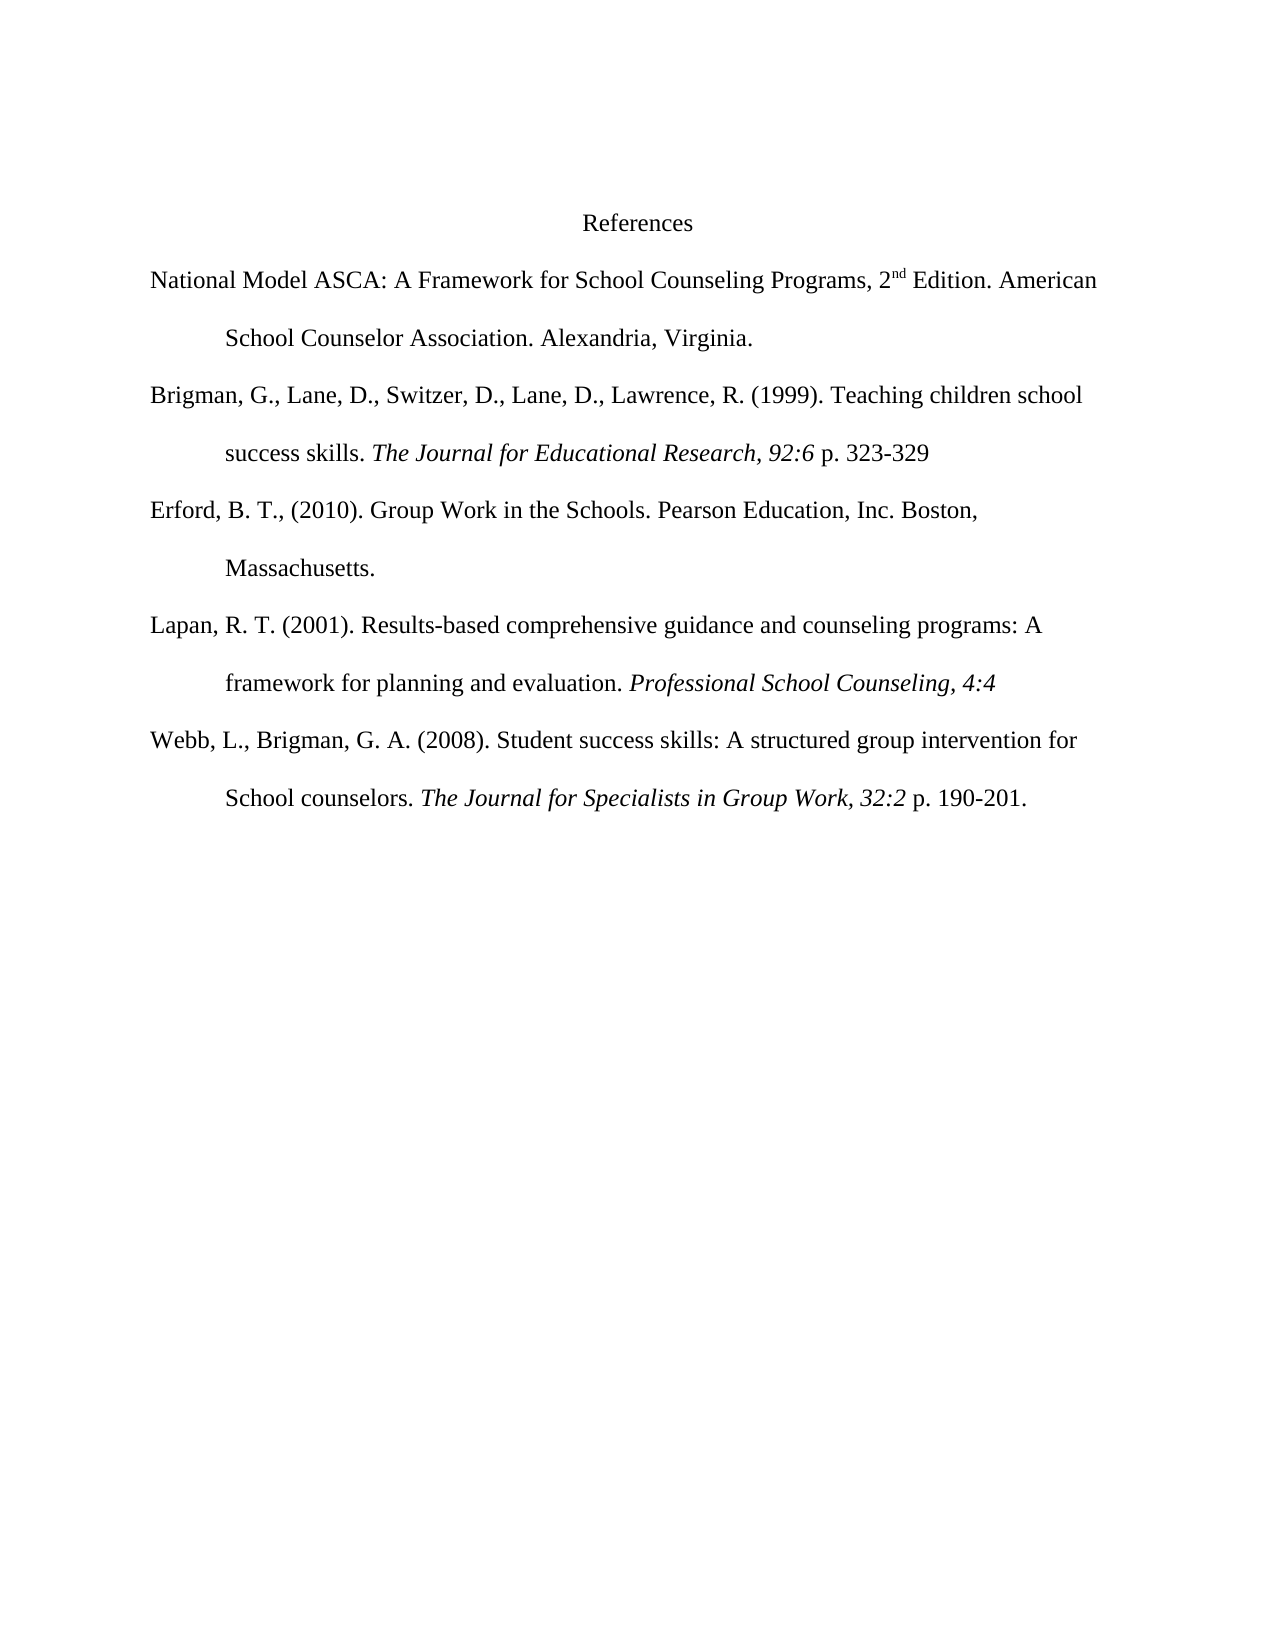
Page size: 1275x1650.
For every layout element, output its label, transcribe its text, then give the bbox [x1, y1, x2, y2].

text Erford, B. T., (2010). Group Work in the Schools. Pearson Education, Inc. Boston, [150, 495, 1125, 524]
text Massachusetts. [150, 553, 1125, 582]
text Webb, L., Brigman, G. A. (2008). Student success skills: A structured group intervention for [150, 725, 1125, 754]
text success skills. The Journal for Educational Research, 92:6 p. 323-329 [150, 438, 1125, 467]
text School counselors. The Journal for Specialists in Group Work, 32:2 p. 190-201. [150, 783, 1125, 812]
text References [150, 208, 1125, 237]
text Lapan, R. T. (2001). Results-based comprehensive guidance and counseling programs: A [150, 610, 1125, 639]
text National Model ASCA: A Framework for School Counseling Programs, 2nd Edition. American [150, 265, 1125, 294]
text framework for planning and evaluation. Professional School Counseling, 4:4 [150, 668, 1125, 697]
text School Counselor Association. Alexandria, Virginia. [150, 323, 1125, 352]
text Brigman, G., Lane, D., Switzer, D., Lane, D., Lawrence, R. (1999). Teaching children school [150, 380, 1125, 409]
